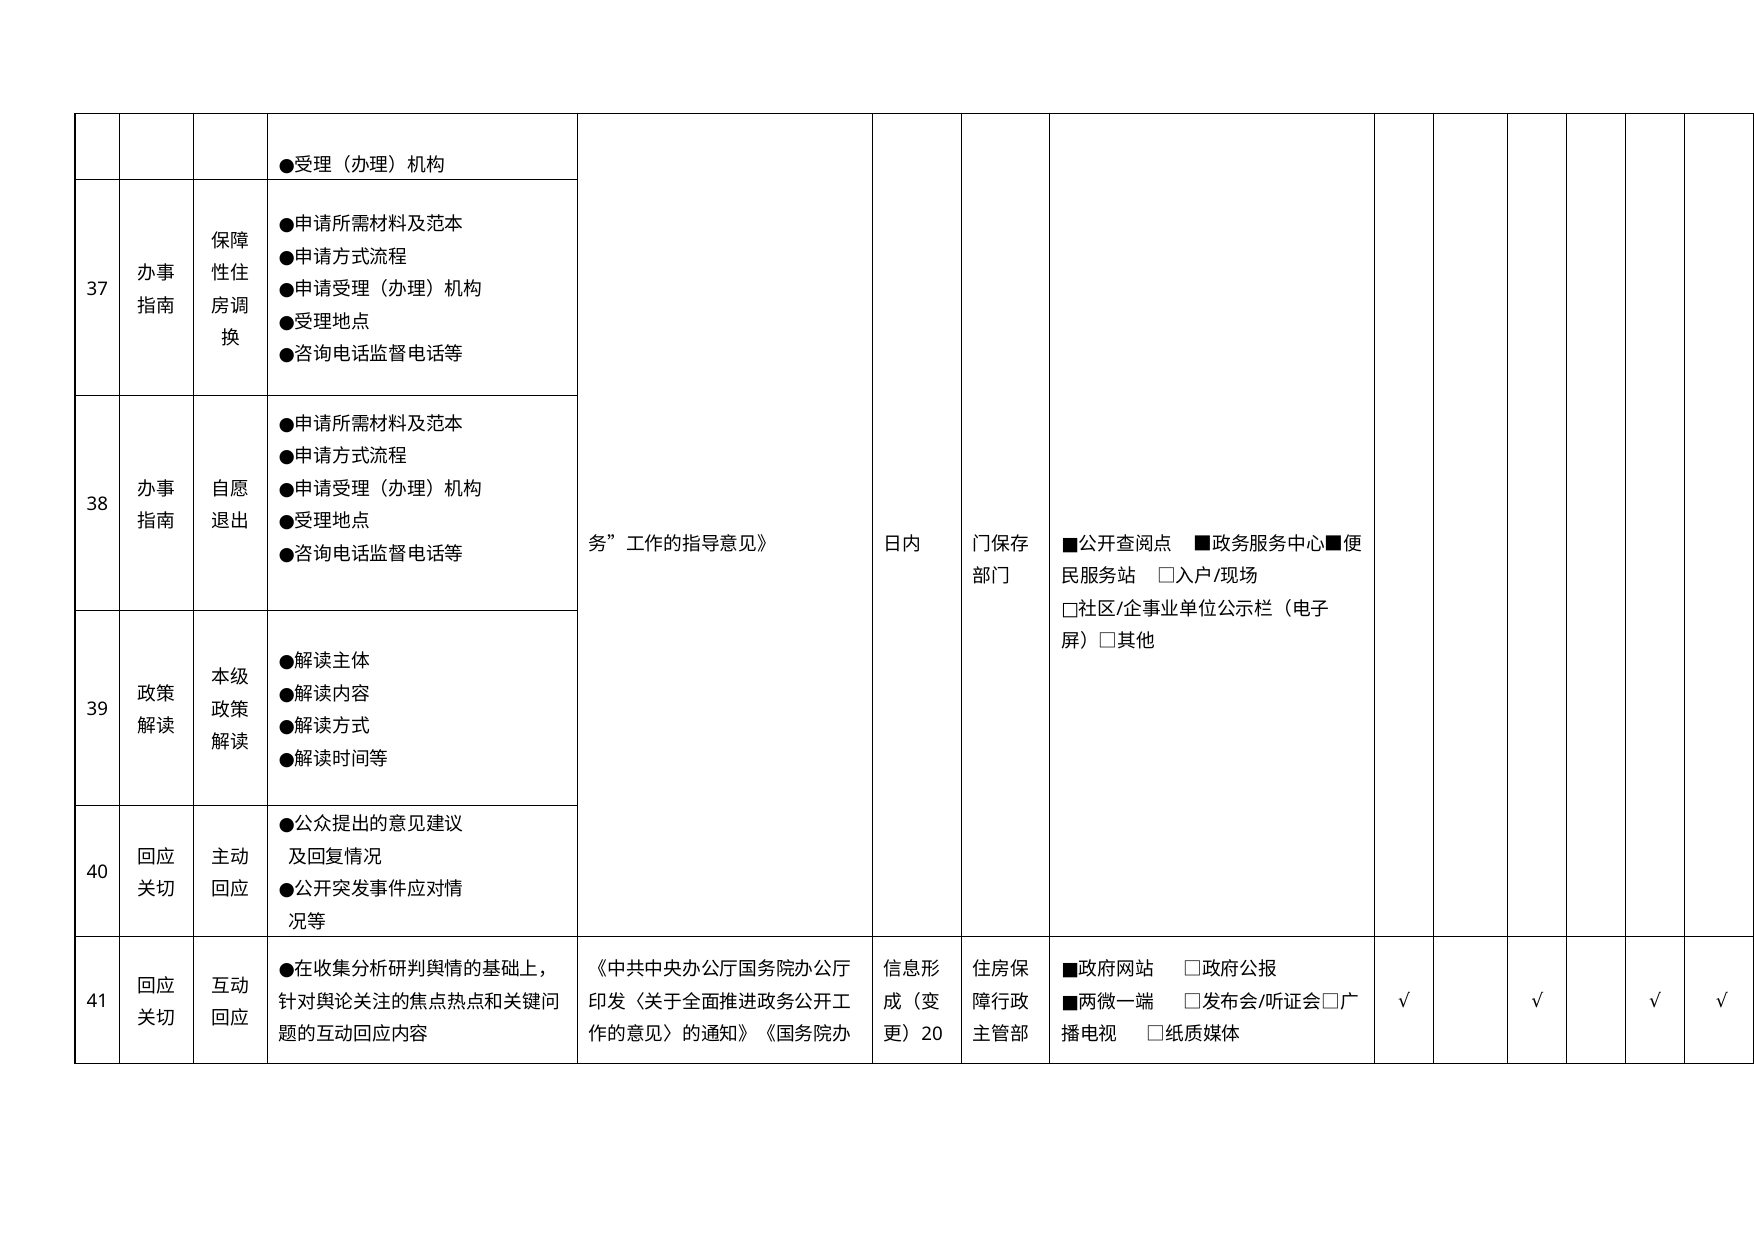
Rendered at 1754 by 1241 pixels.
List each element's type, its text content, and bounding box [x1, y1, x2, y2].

table_cell 互动回应 [194, 937, 267, 1063]
table_cell √ [1685, 937, 1753, 1063]
table_cell [1434, 937, 1507, 1063]
table_cell 信息形成（变更）20个工作日内 [873, 937, 961, 1063]
table_cell ●申请所需材料及范本 ●申请方式流程 ●申请受理（办理）机构 ●受理地点 ●咨询电话监督电话等 [268, 180, 577, 395]
table_cell 办事指南 [120, 180, 193, 395]
table_cell 自愿退出 [194, 396, 267, 610]
table_cell 41 [76, 937, 119, 1063]
table_cell ●解读主体 ●解读内容 ●解读方式 ●解读时间等 [268, 611, 577, 805]
table_cell ●在收集分析研判舆情的基础上，针对舆论关注的焦点热点和关键问题的互动回应内容 [268, 937, 577, 1063]
table_cell √ [1508, 937, 1566, 1063]
table_cell ●申请所需材料及范本 ●申请方式流程 ●申请受理（办理）机构 ●受理地点 ●咨询电话监督电话等 [268, 396, 577, 610]
table_cell 政策解读 [120, 611, 193, 805]
table_cell 住房保障行政主管部门 [962, 937, 1049, 1063]
table_cell 回应关切 [120, 806, 193, 936]
table_cell [1567, 937, 1625, 1063]
table_cell 40 [76, 806, 119, 936]
table_cell 主动回应 [194, 806, 267, 936]
table_cell 回应关切 [120, 937, 193, 1063]
table_cell 37 [76, 180, 119, 395]
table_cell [1050, 937, 1374, 1063]
table_cell 办事指南 [120, 396, 193, 610]
table_cell 本级政策解读 [194, 611, 267, 805]
table_cell 39 [76, 611, 119, 805]
table_cell √ [1626, 937, 1684, 1063]
table_cell √ [1375, 937, 1433, 1063]
table_cell 38 [76, 396, 119, 610]
table_cell ●公众提出的意见建议 及回复情况 ●公开突发事件应对情 况等 [268, 806, 577, 936]
table_cell 保障性住房调换 [194, 180, 267, 395]
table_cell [578, 937, 872, 1063]
